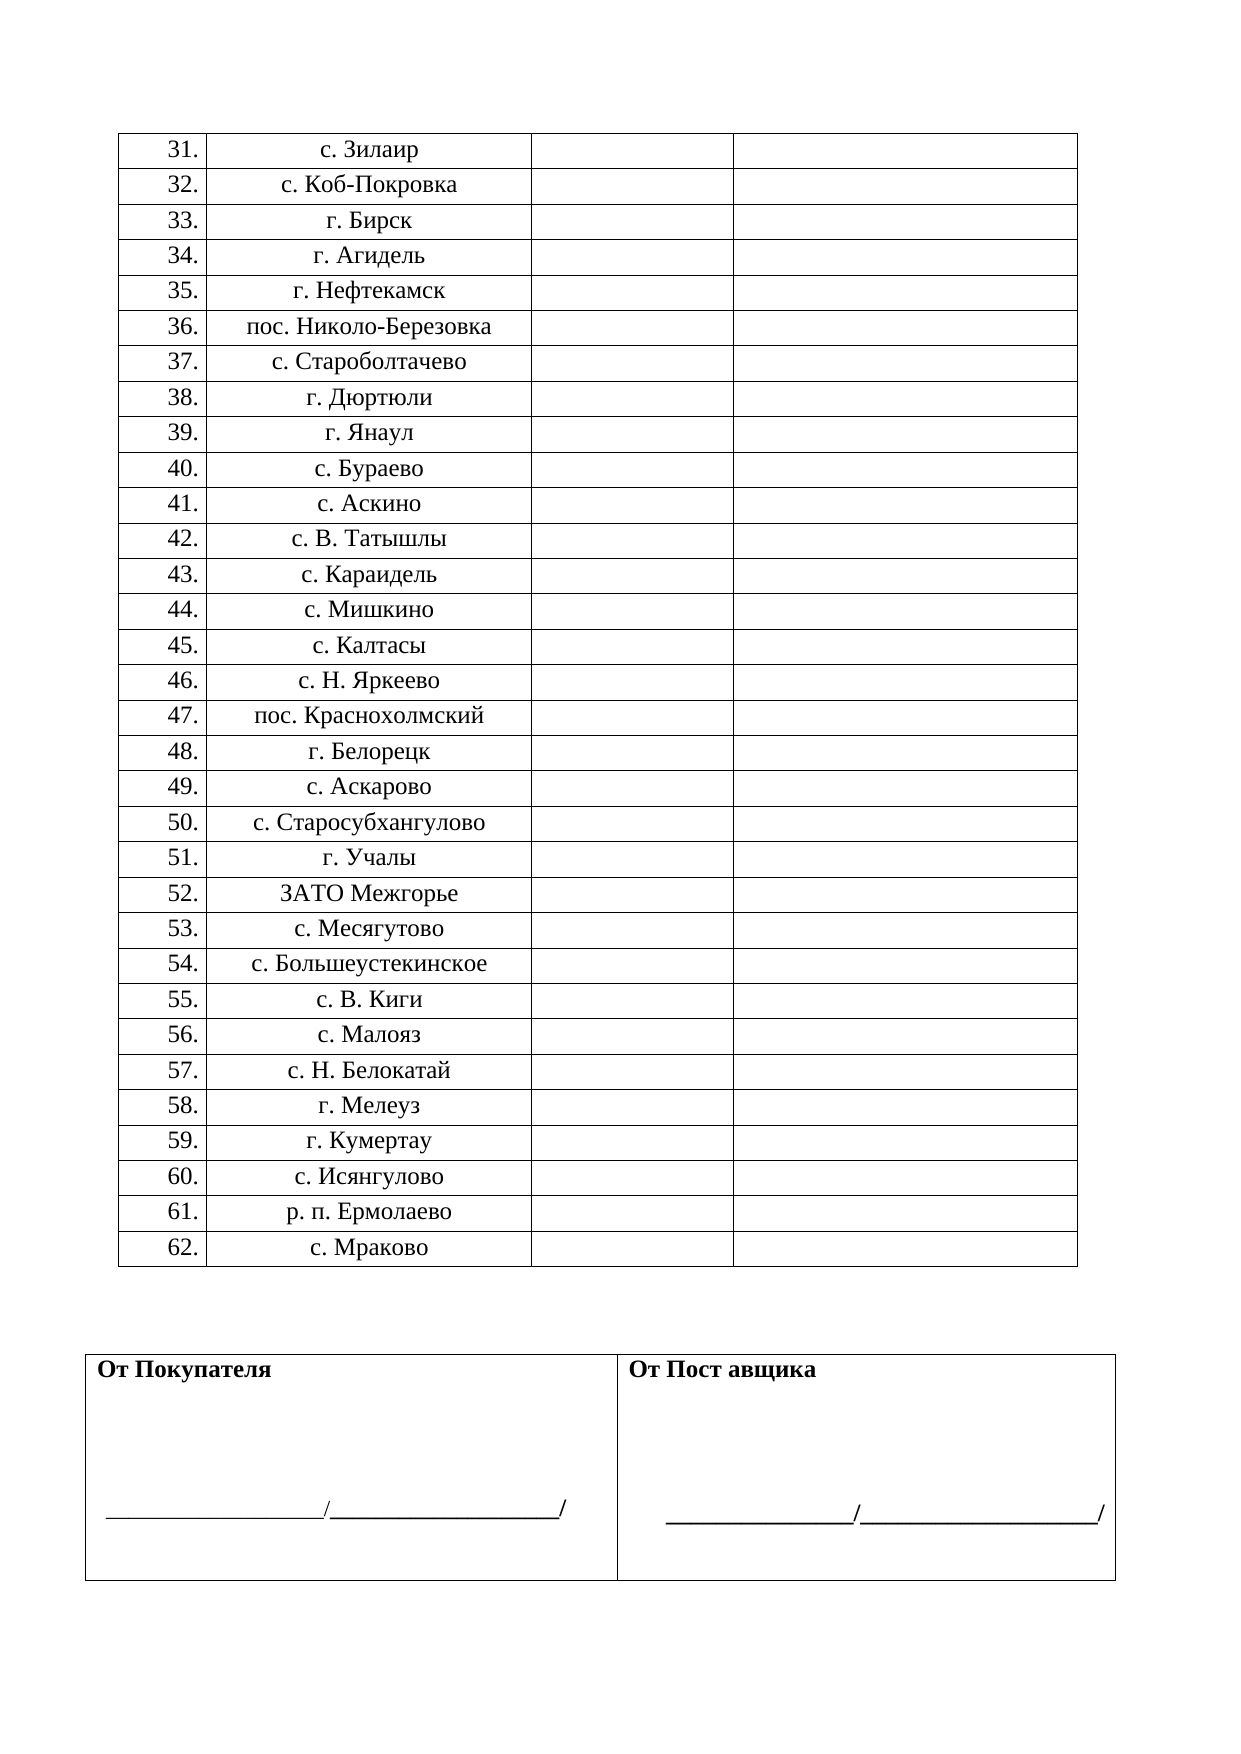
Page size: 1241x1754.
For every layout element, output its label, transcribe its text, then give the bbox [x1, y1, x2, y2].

table_cell с. Большеустекинское [207, 949, 531, 983]
table_cell пос. Краснохолмский [207, 701, 531, 735]
table_cell [532, 594, 733, 629]
table_cell [532, 169, 733, 204]
table_cell [119, 665, 206, 699]
table_cell [119, 169, 206, 204]
table_cell [119, 453, 206, 487]
table_cell [532, 701, 733, 735]
table_cell [734, 453, 1077, 487]
table_cell [119, 630, 206, 664]
table_cell г. Янаул [207, 417, 531, 452]
table_cell [532, 842, 733, 877]
table_cell г. Агидель [207, 240, 531, 274]
table_cell [119, 1232, 206, 1266]
table_cell [532, 1232, 733, 1266]
table_cell [119, 559, 206, 593]
table_cell [532, 630, 733, 664]
table_cell [119, 701, 206, 735]
table_cell [734, 276, 1077, 310]
table_cell с. Караидель [207, 559, 531, 593]
table_cell [734, 488, 1077, 522]
table_cell с. Малояз [207, 1019, 531, 1054]
table_cell с. Бураево [207, 453, 531, 487]
table_cell [532, 1019, 733, 1054]
table_cell [532, 1196, 733, 1231]
table_cell [734, 878, 1077, 912]
table_cell [734, 240, 1077, 274]
table_cell ЗАТО Межгорье [207, 878, 531, 912]
table_cell [532, 276, 733, 310]
table_cell [532, 913, 733, 947]
table_cell [119, 524, 206, 558]
table_cell [119, 1055, 206, 1089]
table_cell [532, 1090, 733, 1124]
table_cell [734, 594, 1077, 629]
table_cell г. Нефтекамск [207, 276, 531, 310]
table_cell [734, 949, 1077, 983]
table_cell [734, 134, 1077, 168]
table_cell с. Н. Яркеево [207, 665, 531, 699]
table_cell [734, 1161, 1077, 1195]
table_cell [532, 1126, 733, 1160]
table_cell с. Старосубхангулово [207, 807, 531, 841]
table_cell с. В. Татышлы [207, 524, 531, 558]
table_cell с. В. Киги [207, 984, 531, 1018]
table_cell [734, 842, 1077, 877]
table_cell [734, 417, 1077, 452]
table_cell [734, 1090, 1077, 1124]
table_cell с. Староболтачево [207, 346, 531, 381]
table_cell [734, 1126, 1077, 1160]
table_cell [734, 169, 1077, 204]
table_cell [734, 630, 1077, 664]
table_cell с. Аскарово [207, 771, 531, 806]
table_cell [532, 771, 733, 806]
table_cell [734, 311, 1077, 345]
table_cell [532, 417, 733, 452]
table_cell [532, 984, 733, 1018]
table_cell [734, 771, 1077, 806]
table_cell [119, 736, 206, 770]
table_cell [119, 949, 206, 983]
table_cell [119, 205, 206, 239]
table_cell [734, 665, 1077, 699]
table_cell [119, 984, 206, 1018]
table_cell [734, 701, 1077, 735]
table_cell [119, 1126, 206, 1160]
table_cell с. Зилаир [207, 134, 531, 168]
table_cell с. Калтасы [207, 630, 531, 664]
table_cell [119, 276, 206, 310]
table_cell [734, 913, 1077, 947]
table_cell [532, 807, 733, 841]
table_cell [734, 1232, 1077, 1266]
table_cell с. Мраково [207, 1232, 531, 1266]
table_cell [532, 1055, 733, 1089]
table_cell [734, 346, 1077, 381]
table_cell р. п. Ермолаево [207, 1196, 531, 1231]
table_cell [119, 1161, 206, 1195]
table_cell [119, 382, 206, 416]
table_cell [119, 878, 206, 912]
table_cell [734, 382, 1077, 416]
table_cell [532, 488, 733, 522]
table_cell [119, 134, 206, 168]
table_cell [532, 949, 733, 983]
table_header От Пост авщика _______________/___________________/ [618, 1355, 1115, 1580]
table_cell [119, 913, 206, 947]
table_cell с. Н. Белокатай [207, 1055, 531, 1089]
table_cell с. Коб-Покровка [207, 169, 531, 204]
table_cell [119, 488, 206, 522]
table_cell [532, 311, 733, 345]
table_cell г. Дюртюли [207, 382, 531, 416]
table_cell [119, 807, 206, 841]
table_cell [532, 346, 733, 381]
table_cell [119, 346, 206, 381]
table_cell [532, 205, 733, 239]
table_cell [734, 524, 1077, 558]
table_cell [532, 665, 733, 699]
table_cell [532, 878, 733, 912]
table_cell [734, 807, 1077, 841]
table_cell с. Аскино [207, 488, 531, 522]
table_cell [532, 736, 733, 770]
table_cell [532, 524, 733, 558]
table_cell [532, 1161, 733, 1195]
table_cell [734, 736, 1077, 770]
table_cell [532, 453, 733, 487]
table_cell [119, 1090, 206, 1124]
table_cell с. Мишкино [207, 594, 531, 629]
table_cell с. Исянгулово [207, 1161, 531, 1195]
table_cell [734, 1019, 1077, 1054]
table_cell [119, 417, 206, 452]
table_cell [734, 1055, 1077, 1089]
table_cell пос. Николо-Березовка [207, 311, 531, 345]
table_cell г. Учалы [207, 842, 531, 877]
table_cell г. Кумертау [207, 1126, 531, 1160]
table_cell [532, 559, 733, 593]
table_cell [734, 1196, 1077, 1231]
table_cell [734, 205, 1077, 239]
table_cell [119, 240, 206, 274]
table_cell [119, 311, 206, 345]
table_cell [119, 771, 206, 806]
table_cell [119, 1019, 206, 1054]
table_cell [532, 240, 733, 274]
table_cell г. Белорецк [207, 736, 531, 770]
table_header От Покупателя ___________________/____________________/ [86, 1355, 617, 1580]
table_cell [119, 594, 206, 629]
table_cell [119, 1196, 206, 1231]
table_cell [532, 134, 733, 168]
table_cell с. Месягутово [207, 913, 531, 947]
table_cell [734, 559, 1077, 593]
table_cell г. Бирск [207, 205, 531, 239]
table_cell [734, 984, 1077, 1018]
table_cell [532, 382, 733, 416]
table_cell [119, 842, 206, 877]
table_cell г. Мелеуз [207, 1090, 531, 1124]
